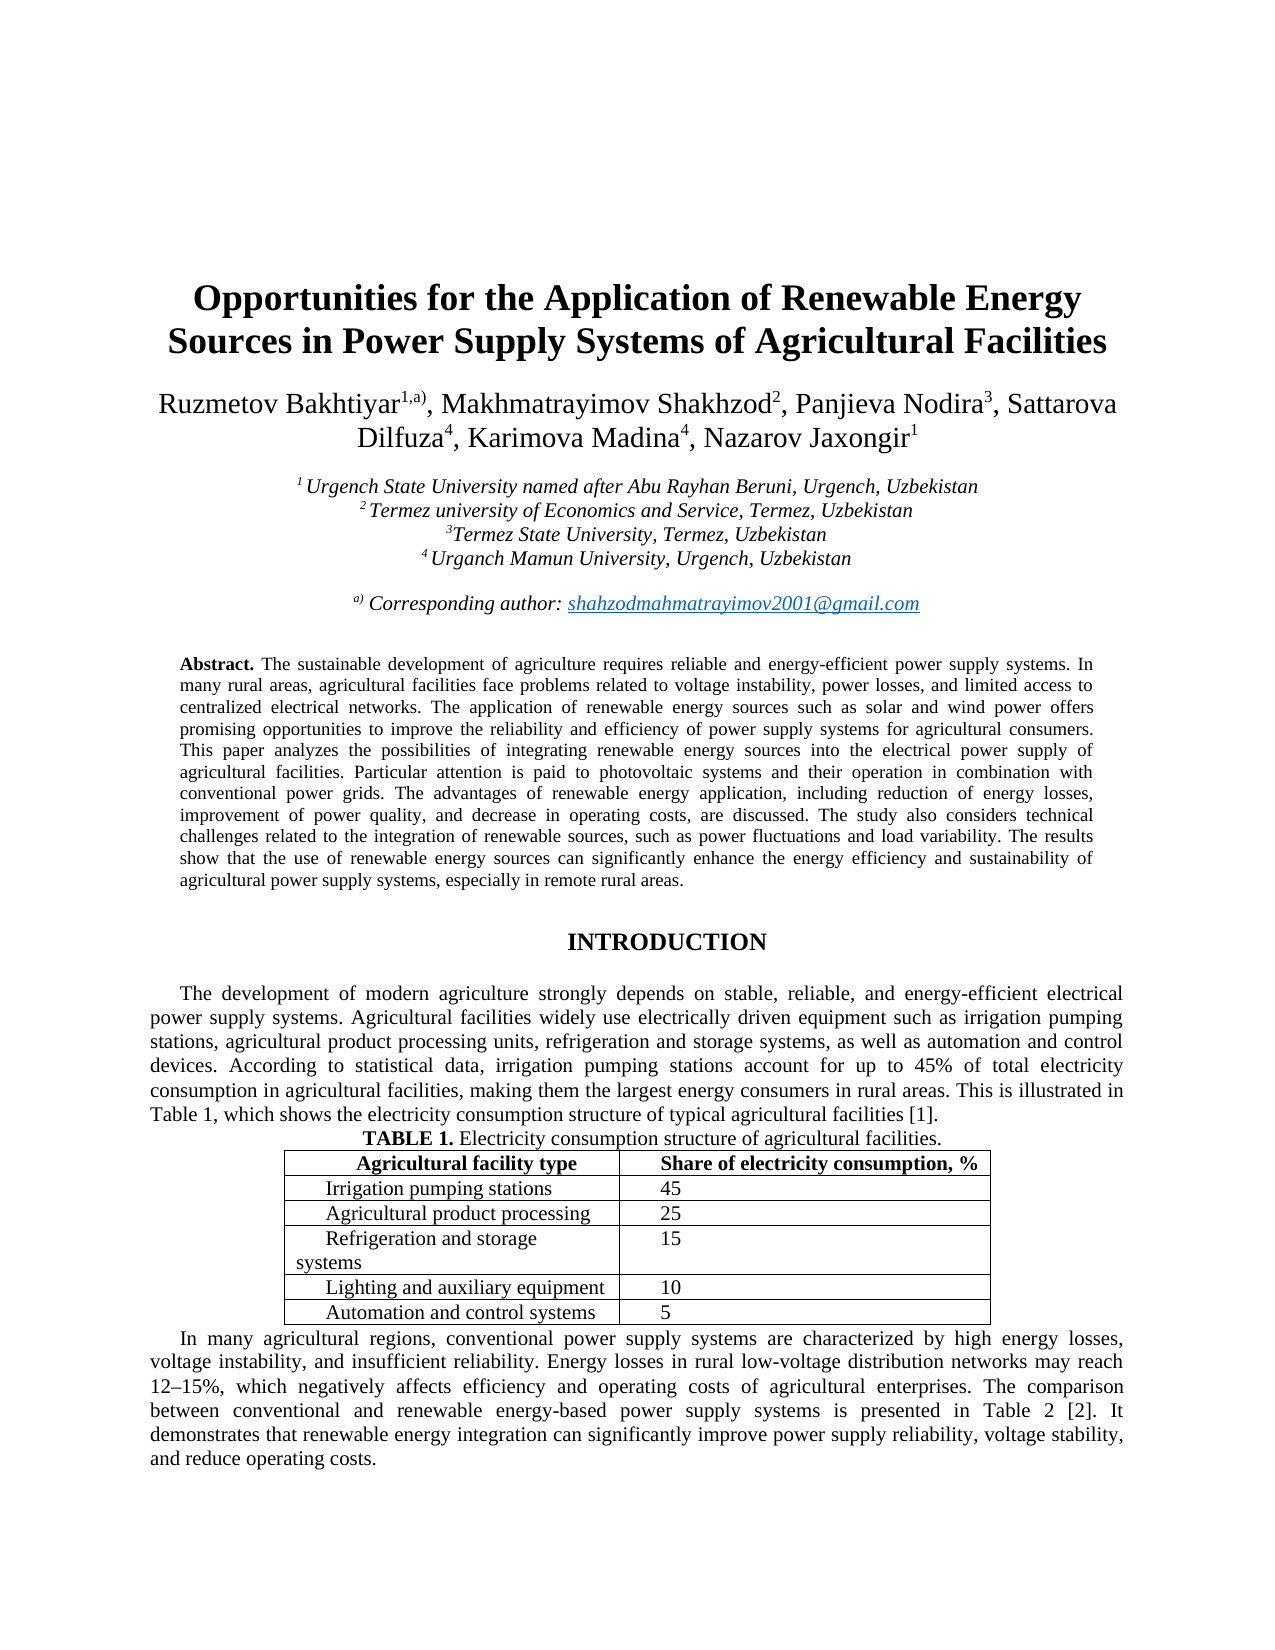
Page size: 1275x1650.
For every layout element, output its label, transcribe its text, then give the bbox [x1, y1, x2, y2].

text Ruzmetov Bakhtiyar1,a), Makhmatrayimov Shakhzod2, Panjieva Nodira3, Sattarova Dilfuza4, Karimova Madina4, Nazarov Jaxongir1 [150, 386, 1125, 453]
table_cell Automation and control systems [285, 1300, 619, 1324]
text Opportunities for the Application of Renewable Energy Sources in Power Supply Systems of Agricultural Facilities [150, 275, 1125, 361]
text 2 Termez university of Economics and Service, Termez, Uzbekistan [150, 498, 1125, 522]
table_cell 45 [620, 1176, 990, 1200]
table_cell Agricultural product processing [285, 1201, 619, 1225]
table_header Agricultural facility type [285, 1151, 619, 1175]
text Abstract. The sustainable development of agriculture requires reliable and energy-efficient power supply systems. In many rural areas, agricultural facilities face problems related to voltage instability, power losses, and limited access to centralized electrical networks. The application of renewable energy sources such as solar and wind power offers promising opportunities to improve the reliability and efficiency of power supply systems for agricultural consumers. This paper analyzes the possibilities of integrating renewable energy sources into the electrical power supply of agricultural facilities. Particular attention is paid to photovoltaic systems and their operation in combination with conventional power grids. The advantages of renewable energy application, including reduction of energy losses, improvement of power quality, and decrease in operating costs, are discussed. The study also considers technical challenges related to the integration of renewable sources, such as power fluctuations and load variability. The results show that the use of renewable energy sources can significantly enhance the energy efficiency and sustainability of agricultural power supply systems, especially in remote rural areas. [179, 653, 1095, 890]
table_cell 25 [620, 1201, 990, 1225]
text TABLE 1. Electricity consumption structure of agricultural facilities. [150, 1126, 1125, 1150]
text 3Termez State University, Termez, Uzbekistan [150, 522, 1125, 546]
table_cell Lighting and auxiliary equipment [285, 1275, 619, 1299]
table_cell 10 [620, 1275, 990, 1299]
text The development of modern agriculture strongly depends on stable, reliable, and energy-efficient electrical power supply systems. Agricultural facilities widely use electrically driven equipment such as irrigation pumping stations, agricultural product processing units, refrigeration and storage systems, as well as automation and control devices. According to statistical data, irrigation pumping stations account for up to 45% of total electricity consumption in agricultural facilities, making them the largest energy consumers in rural areas. This is illustrated in Table 1, which shows the electricity consumption structure of typical agricultural facilities [1]. [150, 981, 1125, 1126]
table_cell 15 [620, 1226, 990, 1274]
text 1 Urgench State University named after Abu Rayhan Beruni, Urgench, Uzbekistan [150, 474, 1125, 498]
text a) Corresponding author: shahzodmahmatrayimov2001@gmail.com [150, 591, 1125, 615]
table_cell Irrigation pumping stations [285, 1176, 619, 1200]
text 4 Urganch Mamun University, Urgench, Uzbekistan [150, 546, 1125, 570]
table_header Share of electricity consumption, % [620, 1151, 990, 1175]
table_cell Refrigeration and storage systems [285, 1226, 619, 1274]
text In many agricultural regions, conventional power supply systems are characterized by high energy losses, voltage instability, and insufficient reliability. Energy losses in rural low-voltage distribution networks may reach 12–15%, which negatively affects efficiency and operating costs of agricultural enterprises. The comparison between conventional and renewable energy-based power supply systems is presented in Table 2 [2]. It demonstrates that renewable energy integration can significantly improve power supply reliability, voltage stability, and reduce operating costs. [150, 1325, 1125, 1470]
text INTRODUCTION [150, 927, 1125, 956]
table_cell 5 [620, 1300, 990, 1324]
